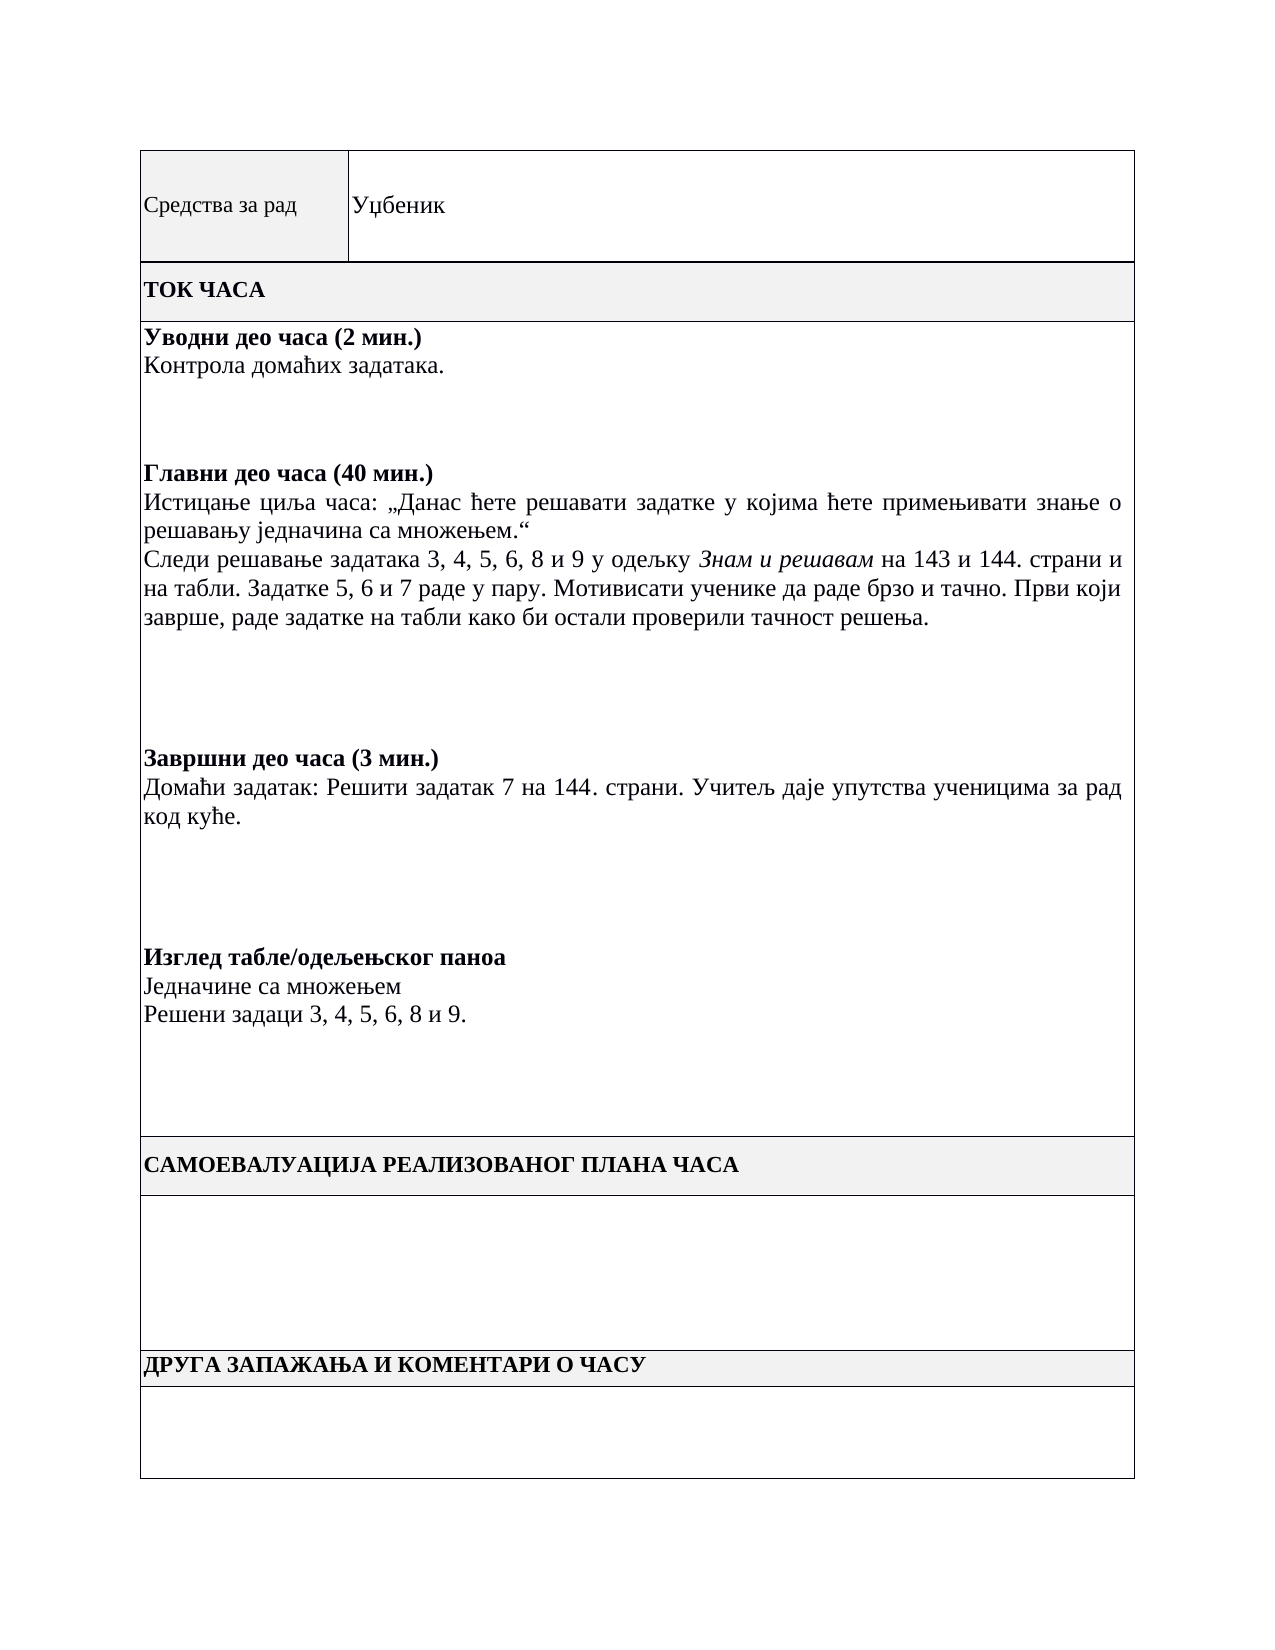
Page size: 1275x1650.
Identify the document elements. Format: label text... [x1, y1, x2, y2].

table_cell ДРУГА ЗАПАЖАЊА И КОМЕНТАРИ О ЧАСУ [141, 1351, 1134, 1386]
table_cell ТОК ЧАСА [141, 263, 1134, 321]
table_cell Средства за рад [141, 151, 348, 261]
table_cell [141, 1196, 1134, 1350]
table_cell САМОЕВАЛУАЦИЈА РЕАЛИЗОВАНОГ ПЛАНА ЧАСА [141, 1137, 1134, 1194]
table_cell [141, 1387, 1134, 1478]
table_cell Уџбеник [349, 151, 1134, 261]
table_cell Уводни део часа (2 мин.) Контрола домаћих задатака. Главни део часа (40 мин.) Истицање циља часа: „Данас ћете решавати задатке у којима ћете примењивати знање о решавању једначина са множењем.“ Следи решавање задатака 3, 4, 5, 6, 8 и 9 у одељку Знам и решавам на 143 и 144. страни и на табли. Задатке 5, 6 и 7 раде у пару. Мотивисати ученике да раде брзо и тачно. Први који заврше, раде задатке на табли како би остали проверили тачност решења. Завршни део часа (3 мин.) Домаћи задатак: Решити задатак 7 на 144. страни. Учитељ даје упутства ученицима за рад код куће. Изглед табле/одељењског паноа Једначине са множењем Решени задаци 3, 4, 5, 6, 8 и 9. [141, 322, 1134, 1136]
